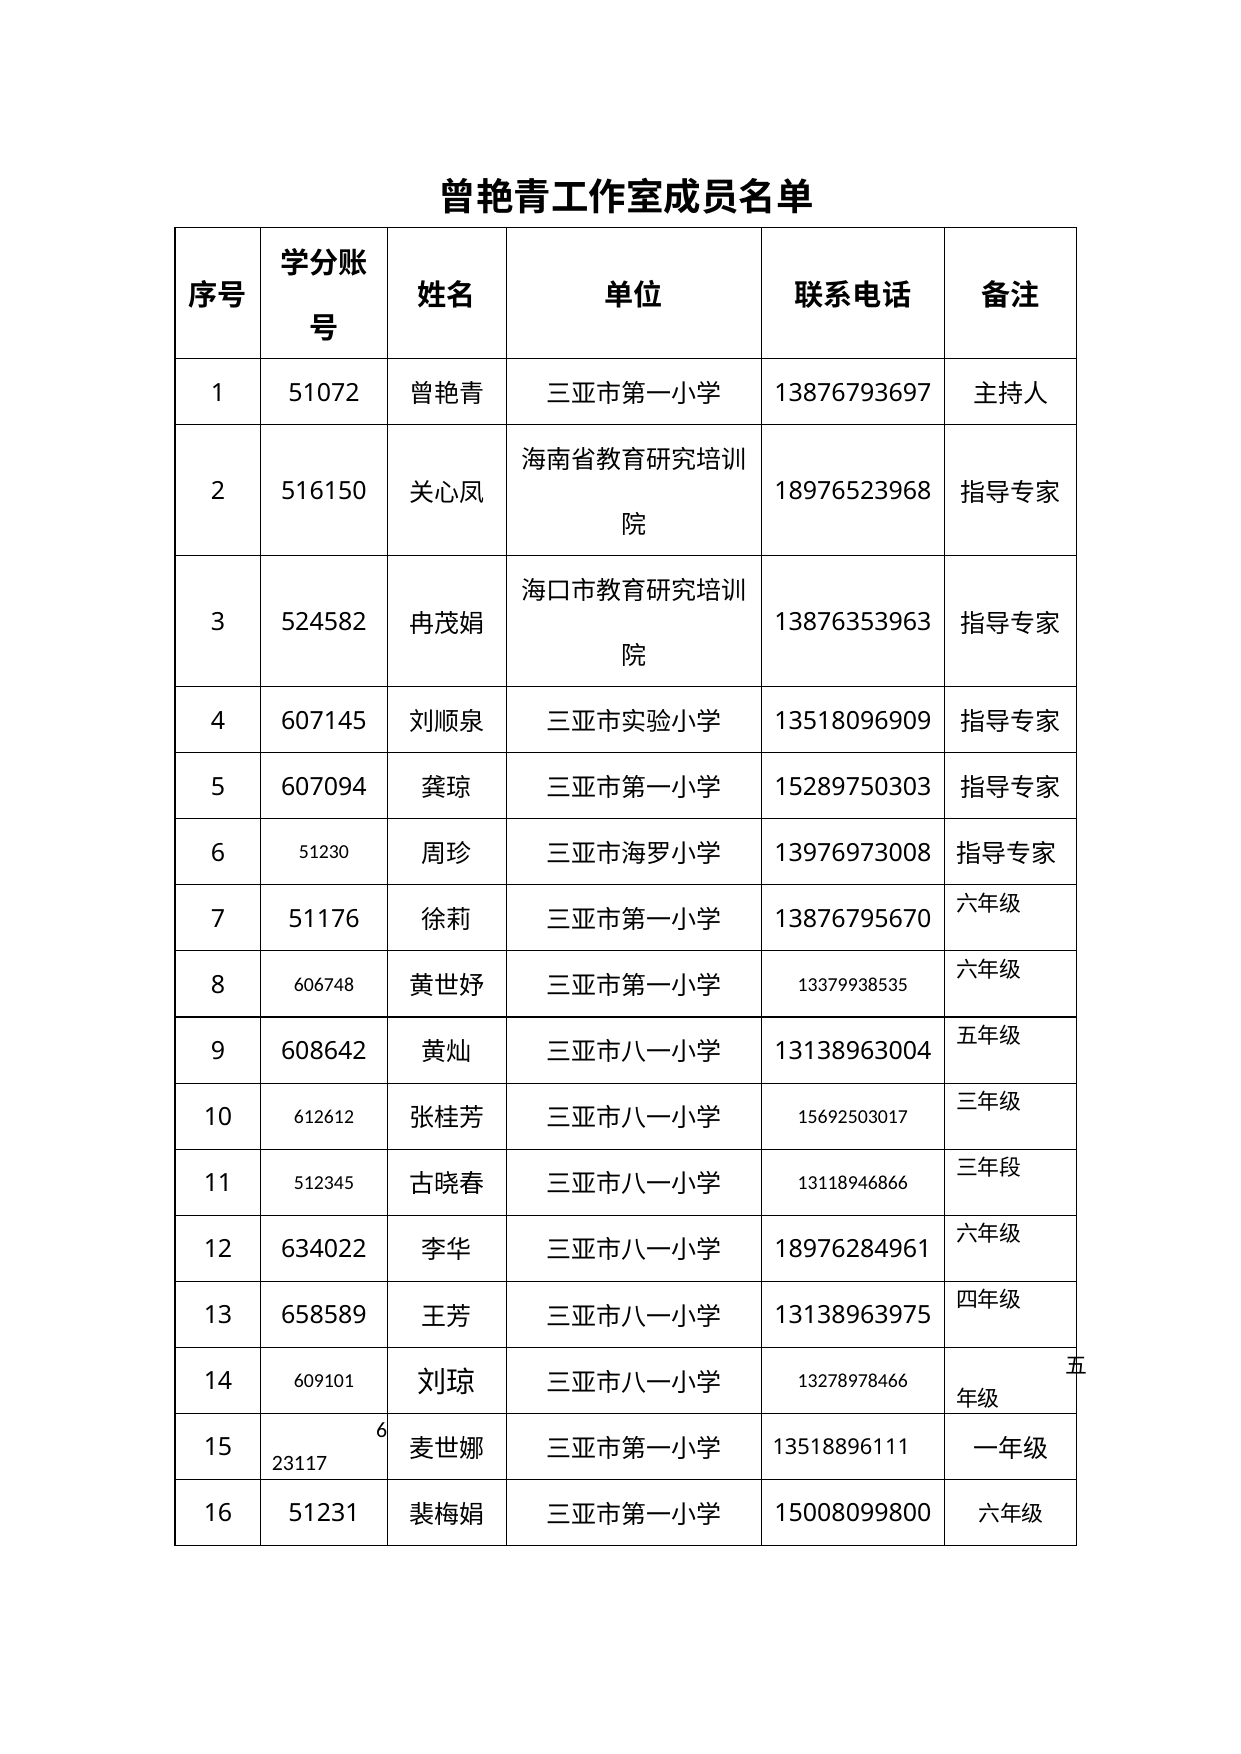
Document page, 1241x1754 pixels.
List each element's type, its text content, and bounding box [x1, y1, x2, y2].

table_cell 六年级 [945, 885, 1076, 950]
table_cell 三亚市第一小学 [507, 1414, 761, 1479]
table_cell 15289750303 [762, 753, 944, 818]
table_cell 序号 [176, 228, 260, 358]
table_cell 六年级 [945, 1480, 1076, 1545]
table_cell 634022 [261, 1216, 387, 1281]
table_cell 李华 [388, 1216, 506, 1281]
table_cell 四年级 [945, 1282, 1076, 1347]
table_cell 12 [176, 1216, 260, 1281]
table_cell 指导专家 [945, 425, 1076, 555]
table_cell 刘顺泉 [388, 687, 506, 752]
table_cell 徐莉 [388, 885, 506, 950]
table_cell 黄灿 [388, 1018, 506, 1082]
table_cell 18976284961 [762, 1216, 944, 1281]
table_cell 三亚市八一小学 [507, 1018, 761, 1082]
table_cell 三年段 [945, 1150, 1076, 1214]
table_cell 三亚市八一小学 [507, 1282, 761, 1347]
table_cell 607145 [261, 687, 387, 752]
table_cell 13976973008 [762, 819, 944, 884]
table_cell 51176 [261, 885, 387, 950]
table_cell 黄世妤 [388, 951, 506, 1016]
table_cell 11 [176, 1150, 260, 1214]
table_cell 10 [176, 1084, 260, 1148]
table_header 曾艳青工作室成员名单 [175, 162, 1077, 227]
table_cell 姓名 [388, 228, 506, 358]
table_cell 主持人 [945, 359, 1076, 424]
table_cell 三亚市八一小学 [507, 1150, 761, 1214]
table_cell 三年级 [945, 1084, 1076, 1148]
table_cell 5 [176, 753, 260, 818]
table_cell 联系电话 [762, 228, 944, 358]
table_cell 一年级 [945, 1414, 1076, 1479]
table_cell 单位 [507, 228, 761, 358]
table_cell 学分账号 [261, 228, 387, 358]
table_cell 三亚市海罗小学 [507, 819, 761, 884]
table_cell 三亚市实验小学 [507, 687, 761, 752]
table_cell 指导专家 [945, 556, 1076, 686]
table_cell 3 [176, 556, 260, 686]
table_cell 516150 [261, 425, 387, 555]
table_cell 15008099800 [762, 1480, 944, 1545]
table_cell 指导专家 [945, 819, 1076, 884]
table_cell 三亚市第一小学 [507, 359, 761, 424]
table_cell 51231 [261, 1480, 387, 1545]
table_cell 三亚市八一小学 [507, 1216, 761, 1281]
table_cell 13118946866 [762, 1150, 944, 1214]
table_cell 13876793697 [762, 359, 944, 424]
table_cell 张桂芳 [388, 1084, 506, 1148]
table_cell 9 [176, 1018, 260, 1082]
table_cell 16 [176, 1480, 260, 1545]
table_cell 三亚市第一小学 [507, 885, 761, 950]
table_cell 13876795670 [762, 885, 944, 950]
table_cell 8 [176, 951, 260, 1016]
table_cell 606748 [261, 951, 387, 1016]
table_cell 三亚市第一小学 [507, 1480, 761, 1545]
table_cell 三亚市第一小学 [507, 753, 761, 818]
table_cell 刘琼 [388, 1348, 506, 1413]
table_cell 607094 [261, 753, 387, 818]
table_cell 18976523968 [762, 425, 944, 555]
table_cell 6 [176, 819, 260, 884]
table_cell 524582 [261, 556, 387, 686]
table_cell 三亚市八一小学 [507, 1084, 761, 1148]
table_cell 备注 [945, 228, 1076, 358]
table_cell 4 [176, 687, 260, 752]
table_cell 裴梅娟 [388, 1480, 506, 1545]
table_cell 51072 [261, 359, 387, 424]
table_cell 六年级 [945, 1216, 1076, 1281]
table_cell 13278978466 [762, 1348, 944, 1413]
table_cell 608642 [261, 1018, 387, 1082]
table_cell 14 [176, 1348, 260, 1413]
table_cell 623117 [261, 1414, 387, 1479]
table_cell 13 [176, 1282, 260, 1347]
table_cell 五年级 [945, 1018, 1076, 1082]
table_cell 13876353963 [762, 556, 944, 686]
table_cell 1 [176, 359, 260, 424]
table_cell 三亚市八一小学 [507, 1348, 761, 1413]
table_cell 609101 [261, 1348, 387, 1413]
table_cell 曾艳青 [388, 359, 506, 424]
table_cell 指导专家 [945, 687, 1076, 752]
table_cell 658589 [261, 1282, 387, 1347]
table_cell 512345 [261, 1150, 387, 1214]
table_cell 51230 [261, 819, 387, 884]
table_cell 麦世娜 [388, 1414, 506, 1479]
table_cell 15 [176, 1414, 260, 1479]
table_cell 周珍 [388, 819, 506, 884]
table_cell 13518896111 [762, 1414, 944, 1479]
table_cell 海口市教育研究培训院 [507, 556, 761, 686]
table_cell 古晓春 [388, 1150, 506, 1214]
table_cell 13518096909 [762, 687, 944, 752]
table_cell 612612 [261, 1084, 387, 1148]
table_cell 龚琼 [388, 753, 506, 818]
table_cell 王芳 [388, 1282, 506, 1347]
table_cell 指导专家 [945, 753, 1076, 818]
table_cell 六年级 [945, 951, 1076, 1016]
table_cell 13379938535 [762, 951, 944, 1016]
table_cell 15692503017 [762, 1084, 944, 1148]
table_cell 13138963975 [762, 1282, 944, 1347]
table_cell 13138963004 [762, 1018, 944, 1082]
table_cell 7 [176, 885, 260, 950]
table_cell 海南省教育研究培训院 [507, 425, 761, 555]
table_cell 2 [176, 425, 260, 555]
table_cell 五年级 [945, 1348, 1076, 1413]
table_cell 关心凤 [388, 425, 506, 555]
table_cell 三亚市第一小学 [507, 951, 761, 1016]
table_cell 冉茂娟 [388, 556, 506, 686]
